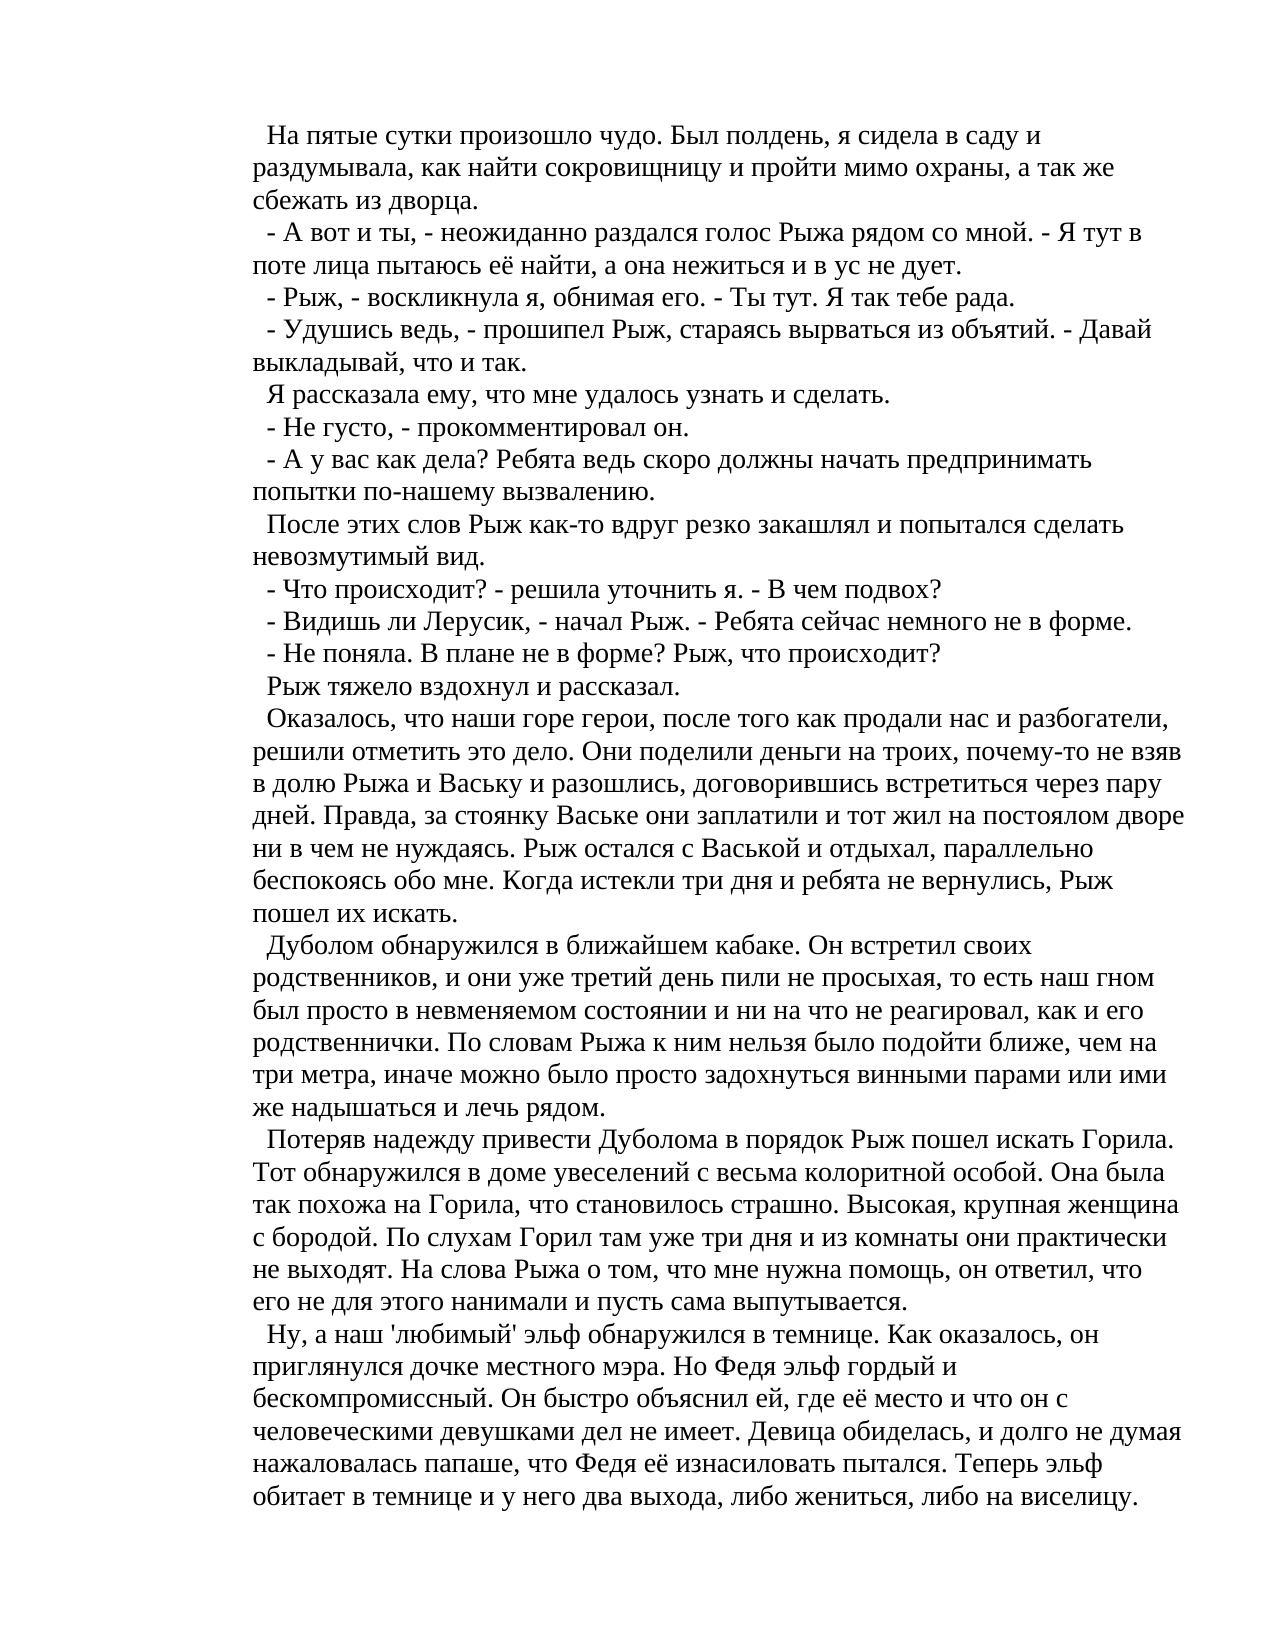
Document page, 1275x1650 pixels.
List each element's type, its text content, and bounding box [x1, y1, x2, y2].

text - Удушись ведь, - прошипел Рыж, стараясь вырваться из объятий. - Давай выкладывай, что и так. [252, 312, 1186, 377]
text - Что происходит? - решила уточнить я. - В чем подвох? [252, 572, 1186, 604]
text - А у вас как дела? Ребята ведь скоро должны начать предпринимать попытки по-нашему вызвалению. [252, 442, 1186, 507]
text - А вот и ты, - неожиданно раздался голос Рыжа рядом со мной. - Я тут в поте лица пытаюсь её найти, а она нежиться и в ус не дует. [252, 215, 1186, 280]
text - Не густо, - прокомментировал он. [252, 410, 1186, 442]
text На пятые сутки произошло чудо. Был полдень, я сидела в саду и раздумывала, как найти сокровищницу и пройти мимо охраны, а так же сбежать из дворца. [252, 118, 1186, 215]
text Я рассказала ему, что мне удалось узнать и сделать. [252, 377, 1186, 410]
text - Видишь ли Лерусик, - начал Рыж. - Ребята сейчас немного не в форме. [252, 604, 1186, 636]
text Потеряв надежду привести Дуболома в порядок Рыж пошел искать Горила. Тот обнаружился в доме увеселений с весьма колоритной особой. Она была так похожа на Горила, что становилось страшно. Высокая, крупная женщина с бородой. По слухам Горил там уже три дня и из комнаты они практически не выходят. На слова Рыжа о том, что мне нужна помощь, он ответил, что его не для этого нанимали и пусть сама выпутывается. [252, 1122, 1186, 1317]
text Оказалось, что наши горе герои, после того как продали нас и разбогатели, решили отметить это дело. Они поделили деньги на троих, почему-то не взяв в долю Рыжа и Ваську и разошлись, договорившись встретиться через пару дней. Правда, за стоянку Ваське они заплатили и тот жил на постоялом дворе ни в чем не нуждаясь. Рыж остался с Васькой и отдыхал, параллельно беспокоясь обо мне. Когда истекли три дня и ребята не вернулись, Рыж пошел их искать. [252, 701, 1186, 928]
text - Рыж, - воскликнула я, обнимая его. - Ты тут. Я так тебе рада. [252, 280, 1186, 312]
text Дуболом обнаружился в ближайшем кабаке. Он встретил своих родственников, и они уже третий день пили не просыхая, то есть наш гном был просто в невменяемом состоянии и ни на что не реагировал, как и его родственнички. По словам Рыжа к ним нельзя было подойти ближе, чем на три метра, иначе можно было просто задохнуться винными парами или ими же надышаться и лечь рядом. [252, 928, 1186, 1122]
text После этих слов Рыж как-то вдруг резко закашлял и попытался сделать невозмутимый вид. [252, 507, 1186, 572]
text Ну, а наш 'любимый' эльф обнаружился в темнице. Как оказалось, он приглянулся дочке местного мэра. Но Федя эльф гордый и бескомпромиссный. Он быстро объяснил ей, где её место и что он с человеческими девушками дел не имеет. Девица обиделась, и долго не думая нажаловалась папаше, что Федя её изнасиловать пытался. Теперь эльф обитает в темнице и у него два выхода, либо жениться, либо на виселицу. [252, 1317, 1186, 1511]
text Рыж тяжело вздохнул и рассказал. [252, 669, 1186, 701]
text - Не поняла. В плане не в форме? Рыж, что происходит? [252, 636, 1186, 669]
